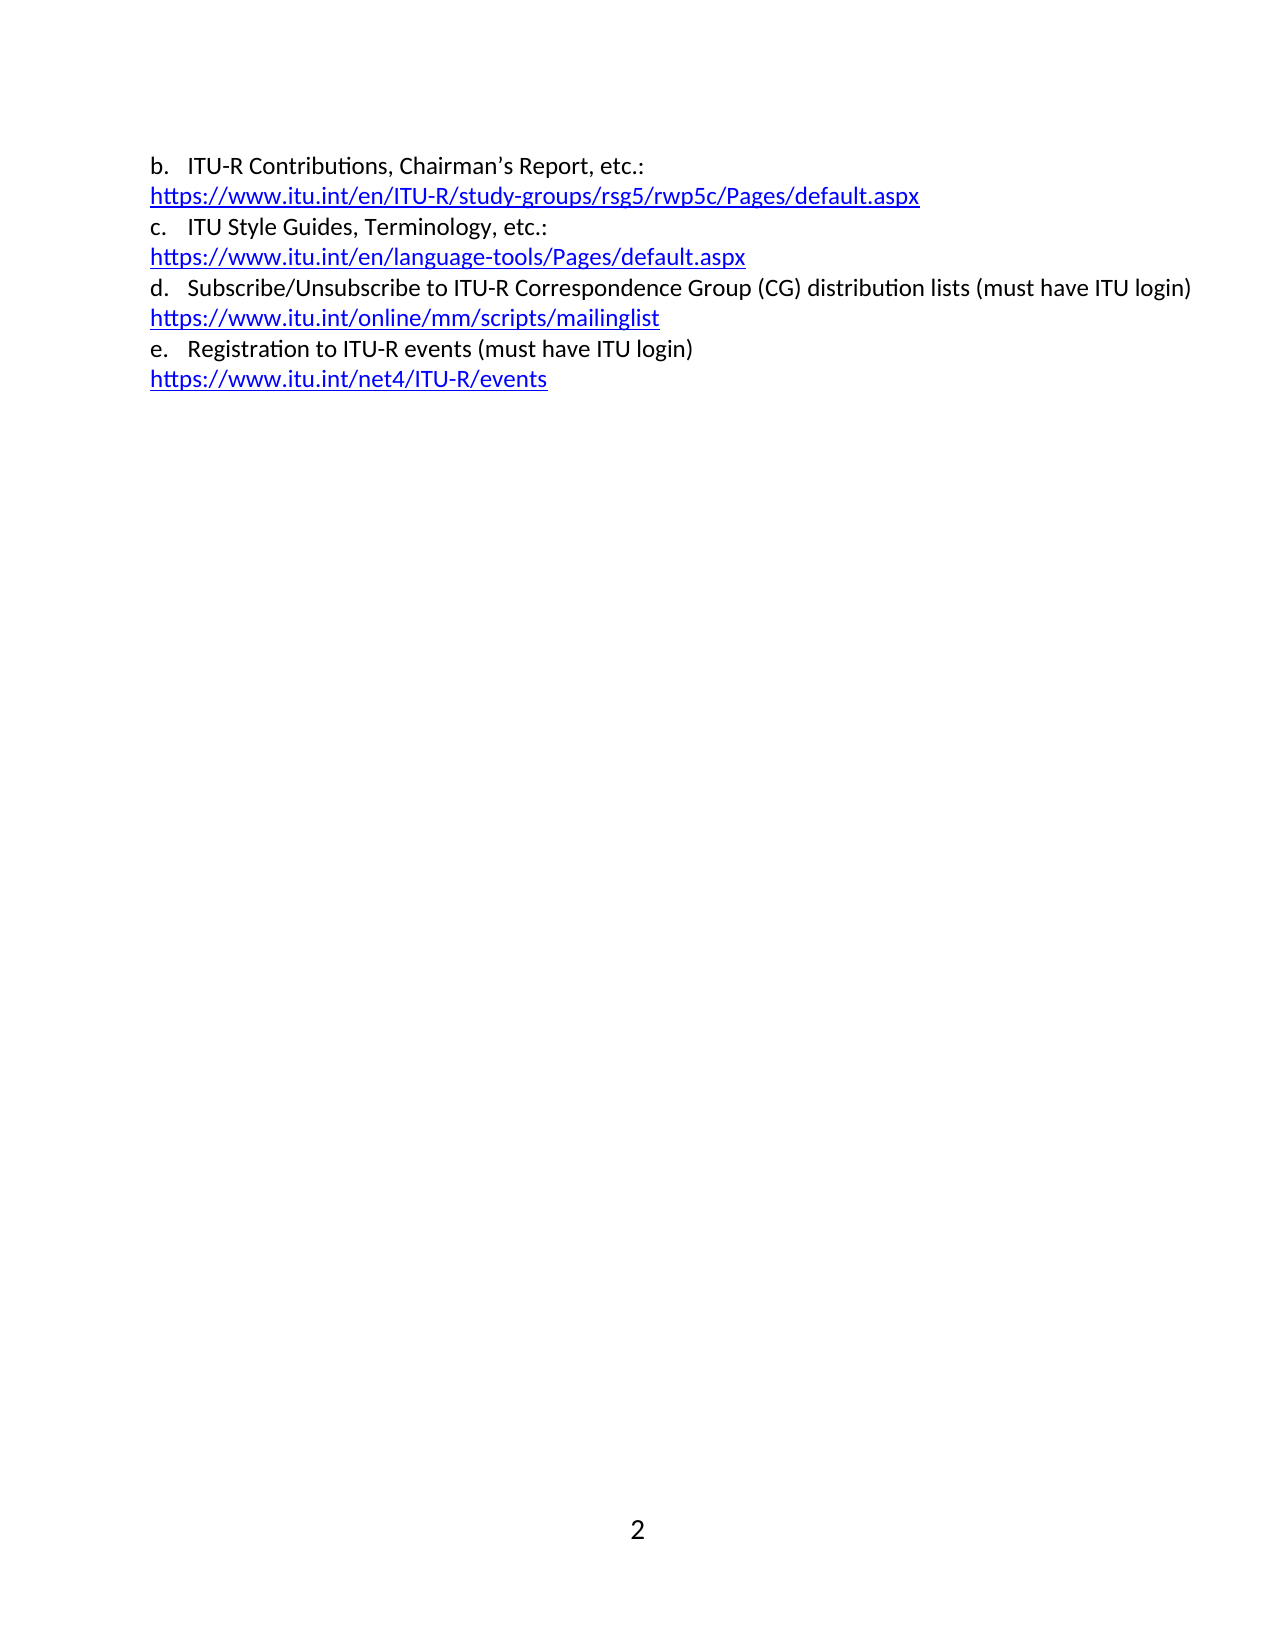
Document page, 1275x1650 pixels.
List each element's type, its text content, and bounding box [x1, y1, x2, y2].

text https://www.itu.int/online/mm/scripts/mailinglist [150, 303, 1200, 333]
list ITU Style Guides, Terminology, etc.: [150, 211, 1200, 242]
list Registration to ITU-R events (must have ITU login) [150, 333, 1200, 364]
list Subscribe/Unsubscribe to ITU-R Correspondence Group (CG) distribution lists (must have ITU login) [150, 272, 1200, 303]
list https://www.itu.int/net4/ITU-R/events [150, 364, 1200, 394]
text https://www.itu.int/en/ITU-R/study-groups/rsg5/rwp5c/Pages/default.aspx [150, 181, 1200, 211]
text https://www.itu.int/en/language-tools/Pages/default.aspx [150, 242, 1200, 272]
list ITU-R Contributions, Chairman’s Report, etc.: [150, 150, 1200, 181]
